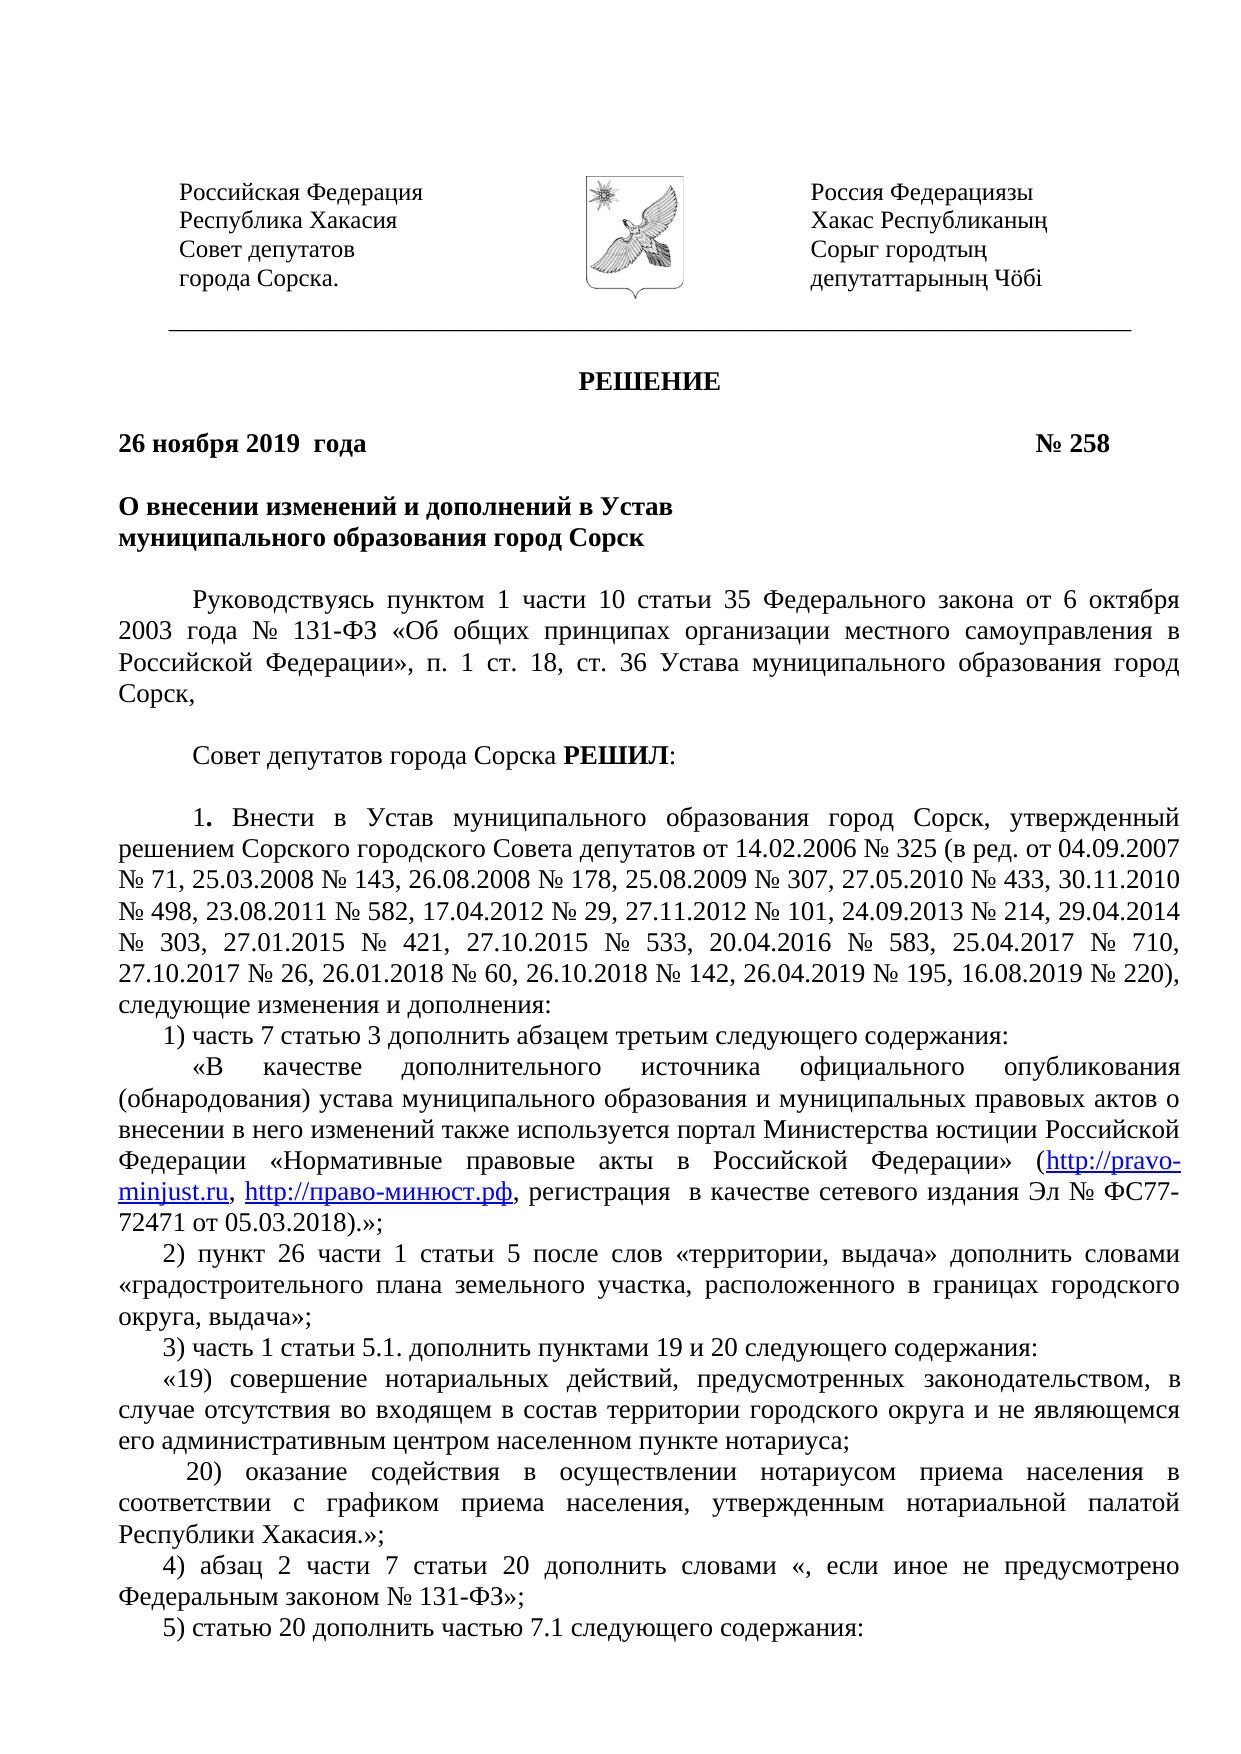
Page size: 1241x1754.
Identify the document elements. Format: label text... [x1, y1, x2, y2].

text 1) часть 7 статью 3 дополнить абзацем третьим следующего содержания: [118, 1019, 1181, 1051]
text Руководствуясь пунктом 1 части 10 статьи 35 Федерального закона от 6 октября 2003 года № 131-ФЗ «Об общих принципах организации местного самоуправления в Российской Федерации», п. 1 ст. 18, ст. 36 Устава муниципального образования город Сорск, [118, 583, 1181, 708]
text РЕШЕНИЕ [118, 365, 1181, 396]
text 4) абзац 2 части 7 статьи 20 дополнить словами «, если иное не предусмотрено Федеральным законом № 131-ФЗ»; [118, 1549, 1181, 1611]
picture [586, 176, 684, 299]
table_header Россия Федерациязы Хакас Республиканың Сорыг городтың депутаттарының Чöбi [793, 148, 1131, 304]
table_header [477, 148, 792, 304]
text муниципального образования город Сорск [118, 521, 1181, 552]
text Совет депутатов города Сорска РЕШИЛ: [118, 739, 1181, 770]
text 26 ноября 2019 года № 258 [118, 428, 1181, 459]
text 20) оказание содействия в осуществлении нотариусом приема населения в соответствии с графиком приема населения, утвержденным нотариальной палатой Республики Хакасия.»; [118, 1455, 1181, 1549]
text «В качестве дополнительного источника официального опубликования (обнародования) устава муниципального образования и муниципальных правовых актов о внесении в него изменений также используется портал Министерства юстиции Российской Федерации «Нормативные правовые акты в Российской Федерации» (http://pravo-minjust.ru, http://право-минюст.рф, регистрация в качестве сетевого издания Эл № ФС77-72471 от 05.03.2018).»; [118, 1051, 1181, 1237]
text «19) совершение нотариальных действий, предусмотренных законодательством, в случае отсутствия во входящем в состав территории городского округа и не являющемся его административным центром населенном пункте нотариуса; [118, 1362, 1181, 1455]
text 3) часть 1 статьи 5.1. дополнить пунктами 19 и 20 следующего содержания: [118, 1331, 1181, 1362]
text 1. Внести в Устав муниципального образования город Сорск, утвержденный решением Сорского городского Совета депутатов от 14.02.2006 № 325 (в ред. от 04.09.2007 № 71, 25.03.2008 № 143, 26.08.2008 № 178, 25.08.2009 № 307, 27.05.2010 № 433, 30.11.2010 № 498, 23.08.2011 № 582, 17.04.2012 № 29, 27.11.2012 № 101, 24.09.2013 № 214, 29.04.2014 № 303, 27.01.2015 № 421, 27.10.2015 № 533, 20.04.2016 № 583, 25.04.2017 № 710, 27.10.2017 № 26, 26.01.2018 № 60, 26.10.2018 № 142, 26.04.2019 № 195, 16.08.2019 № 220), следующие изменения и дополнения: [118, 801, 1181, 1019]
text 5) статью 20 дополнить частью 7.1 следующего содержания: [118, 1611, 1181, 1642]
text О внесении изменений и дополнений в Устав [118, 490, 1181, 521]
text 2) пункт 26 части 1 статьи 5 после слов «территории, выдача» дополнить словами «градостроительного плана земельного участка, расположенного в границах городского округа, выдача»; [118, 1237, 1181, 1331]
table_header Российская Федерация Республика Хакасия Совет депутатов города Сорска. [168, 148, 476, 304]
text _____________________________________________________________________________ [118, 305, 1181, 334]
